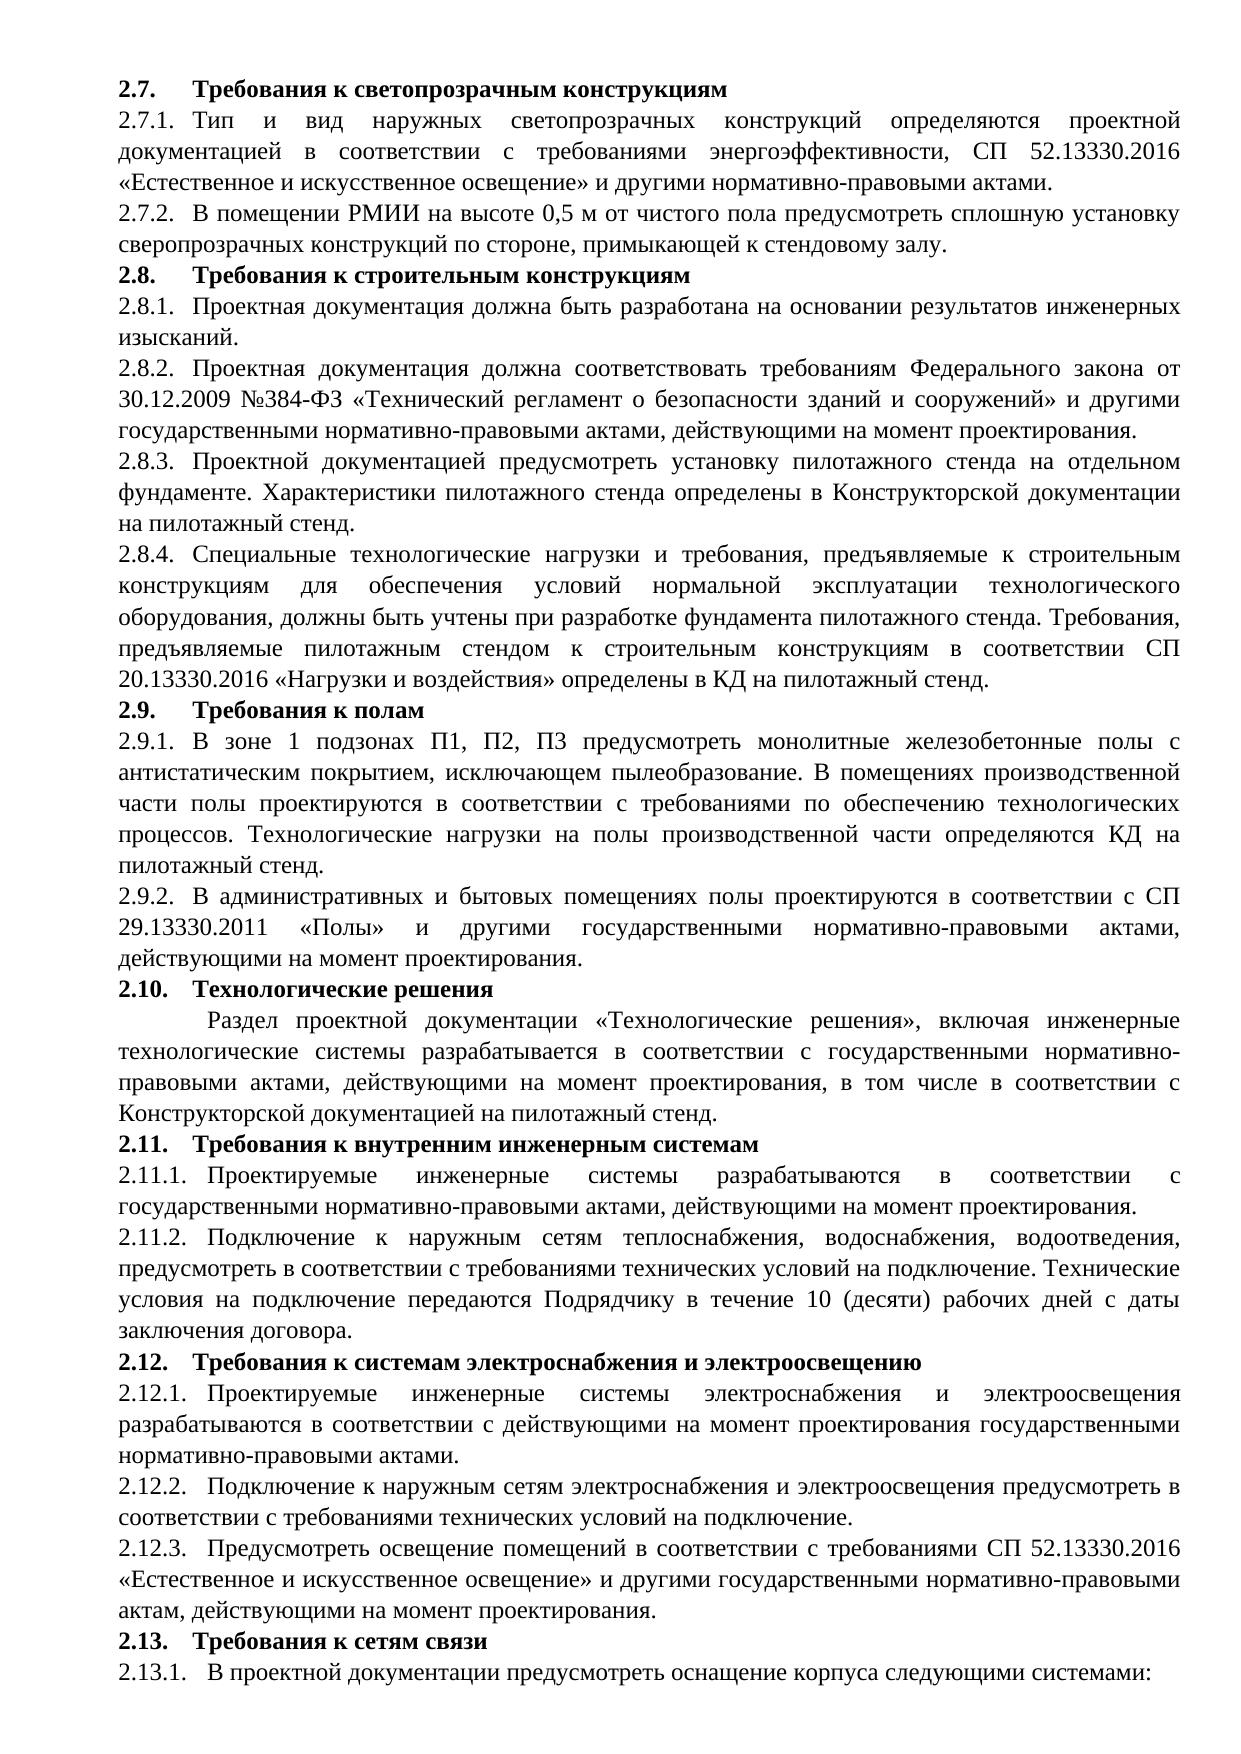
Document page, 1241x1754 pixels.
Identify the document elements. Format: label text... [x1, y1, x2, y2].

list 2.11.1. Проектируемые инженерные системы разрабатываются в соответствии с государственными нормативно-правовыми актами, действующими на момент проектирования. [118, 1160, 1181, 1220]
subtitle 2.10. Технологические решения [118, 974, 1181, 1003]
list Раздел проектной документации «Технологические решения», включая инженерные технологические системы разрабатывается в соответствии с государственными нормативно-правовыми актами, действующими на момент проектирования, в том числе в соответствии с Конструкторской документацией на пилотажный стенд. [118, 1005, 1181, 1127]
subtitle 2.11. Требования к внутренним инженерным системам [118, 1129, 1181, 1158]
list 2.8.2. Проектная документация должна соответствовать требованиям Федерального закона от 30.12.2009 №384-ФЗ «Технический регламент о безопасности зданий и сооружений» и другими государственными нормативно-правовыми актами, действующими на момент проектирования. [118, 353, 1181, 444]
list 2.12.2. Подключение к наружным сетям электроснабжения и электроосвещения предусмотреть в соответствии с требованиями технических условий на подключение. [118, 1471, 1181, 1531]
list 2.8.3. Проектной документацией предусмотреть установку пилотажного стенда на отдельном фундаменте. Характеристики пилотажного стенда определены в Конструкторской документации на пилотажный стенд. [118, 446, 1181, 537]
subtitle 2.12. Требования к системам электроснабжения и электроосвещению [118, 1347, 1181, 1375]
subtitle 2.8. Требования к строительным конструкциям [118, 260, 1181, 289]
list 2.13.1. В проектной документации предусмотреть оснащение корпуса следующими системами: [118, 1657, 1181, 1686]
subtitle 2.9. Требования к полам [118, 695, 1181, 723]
subtitle 2.7. Требования к светопрозрачным конструкциям [118, 74, 1181, 103]
list 2.7.1. Тип и вид наружных светопрозрачных конструкций определяются проектной документацией в соответствии с требованиями энергоэффективности, СП 52.13330.2016 «Естественное и искусственное освещение» и другими нормативно-правовыми актами. [118, 105, 1181, 196]
subtitle 2.13. Требования к сетям связи [118, 1626, 1181, 1655]
list 2.12.3. Предусмотреть освещение помещений в соответствии с требованиями СП 52.13330.2016 «Естественное и искусственное освещение» и другими государственными нормативно-правовыми актам, действующими на момент проектирования. [118, 1533, 1181, 1624]
list 2.12.1. Проектируемые инженерные системы электроснабжения и электроосвещения разрабатываются в соответствии с действующими на момент проектирования государственными нормативно-правовыми актами. [118, 1378, 1181, 1468]
list 2.9.1. В зоне 1 подзонах П1, П2, П3 предусмотреть монолитные железобетонные полы с антистатическим покрытием, исключающем пылеобразование. В помещениях производственной части полы проектируются в соответствии с требованиями по обеспечению технологических процессов. Технологические нагрузки на полы производственной части определяются КД на пилотажный стенд. [118, 726, 1181, 879]
list 2.11.2. Подключение к наружным сетям теплоснабжения, водоснабжения, водоотведения, предусмотреть в соответствии с требованиями технических условий на подключение. Технические условия на подключение передаются Подрядчику в течение 10 (десяти) рабочих дней с даты заключения договора. [118, 1222, 1181, 1344]
list 2.7.2. В помещении РМИИ на высоте 0,5 м от чистого пола предусмотреть сплошную установку сверопрозрачных конструкций по стороне, примыкающей к стендовому залу. [118, 198, 1181, 258]
list 2.9.2. В административных и бытовых помещениях полы проектируются в соответствии с СП 29.13330.2011 «Полы» и другими государственными нормативно-правовыми актами, действующими на момент проектирования. [118, 881, 1181, 972]
list 2.8.4. Специальные технологические нагрузки и требования, предъявляемые к строительным конструкциям для обеспечения условий нормальной эксплуатации технологического оборудования, должны быть учтены при разработке фундамента пилотажного стенда. Требования, предъявляемые пилотажным стендом к строительным конструкциям в соответствии СП 20.13330.2016 «Нагрузки и воздействия» определены в КД на пилотажный стенд. [118, 539, 1181, 692]
list 2.8.1. Проектная документация должна быть разработана на основании результатов инженерных изысканий. [118, 291, 1181, 351]
